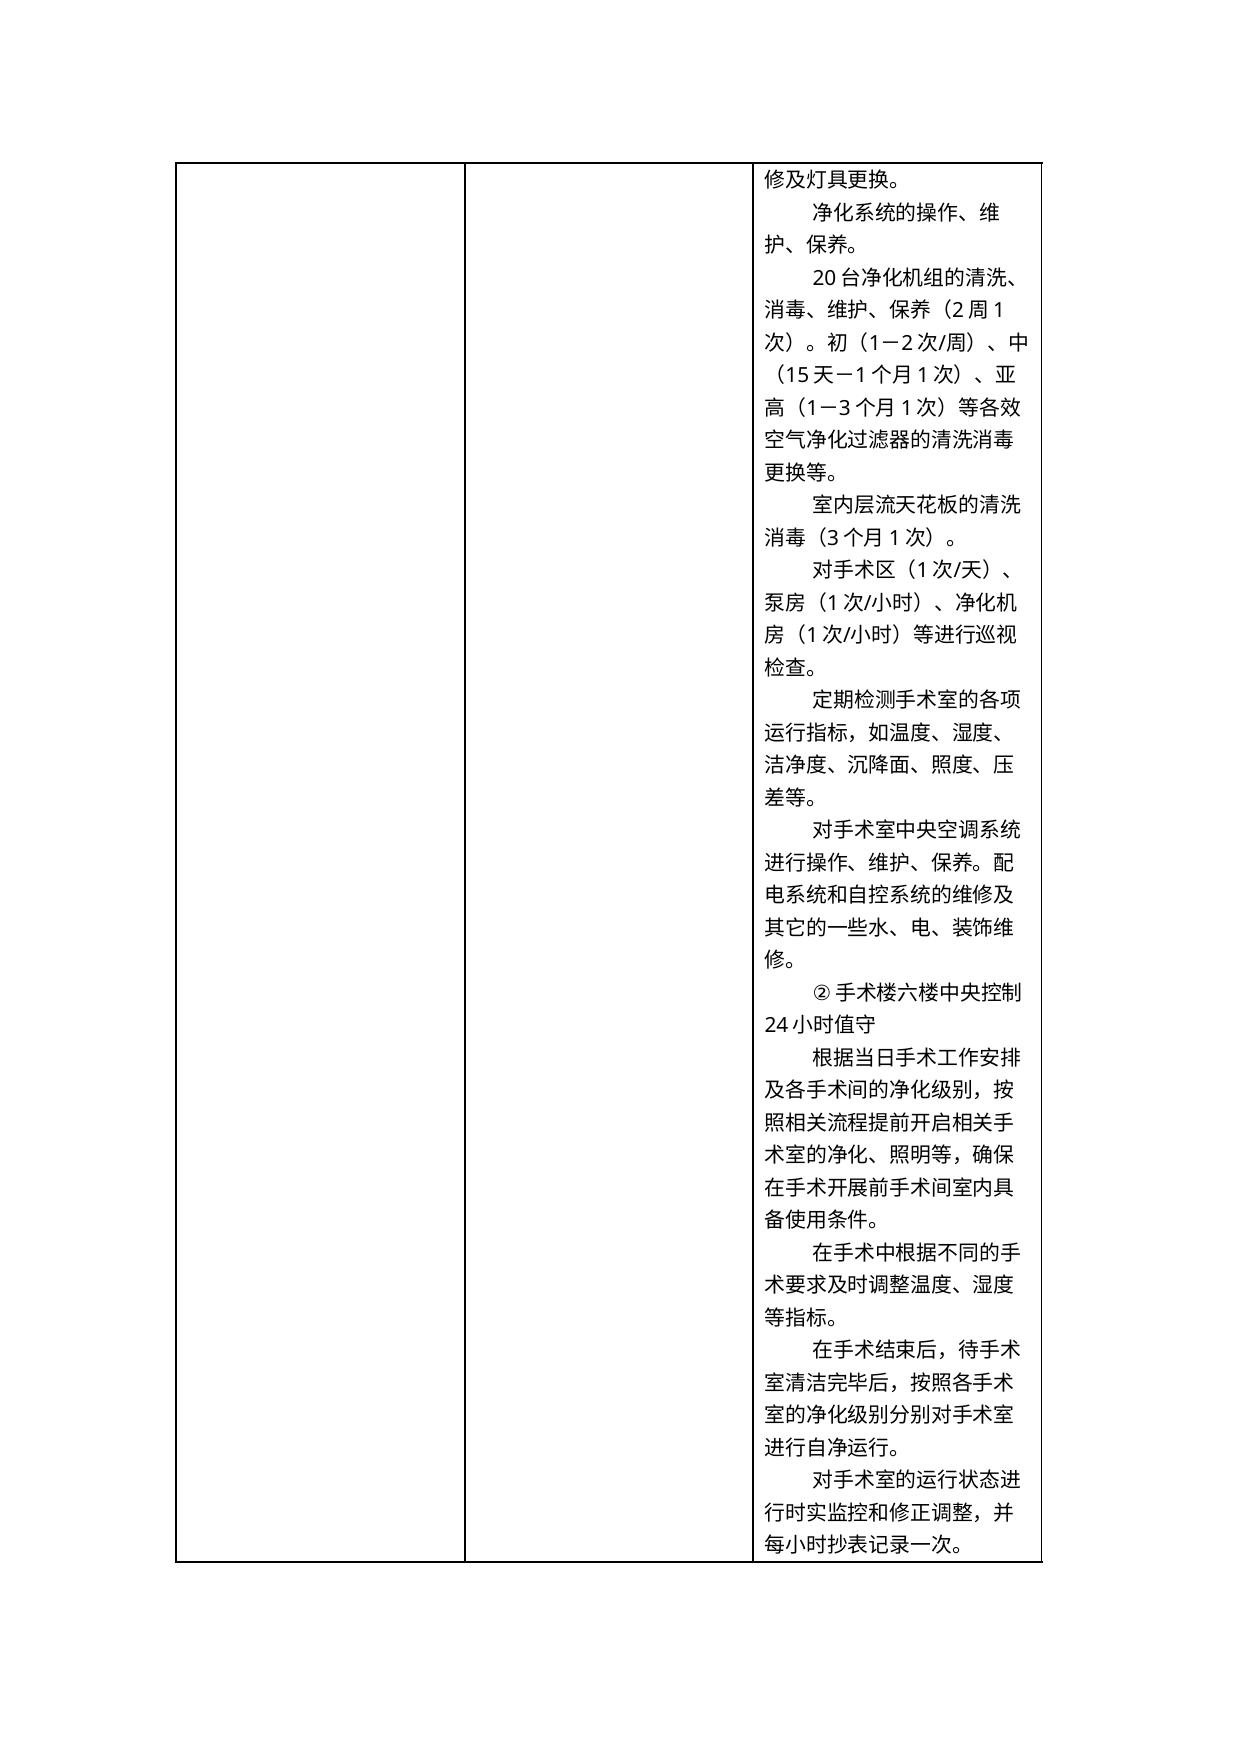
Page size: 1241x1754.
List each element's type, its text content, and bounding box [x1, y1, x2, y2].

table_cell 1 [177, 164, 464, 1561]
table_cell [754, 164, 1041, 1561]
table_cell [466, 164, 752, 1561]
